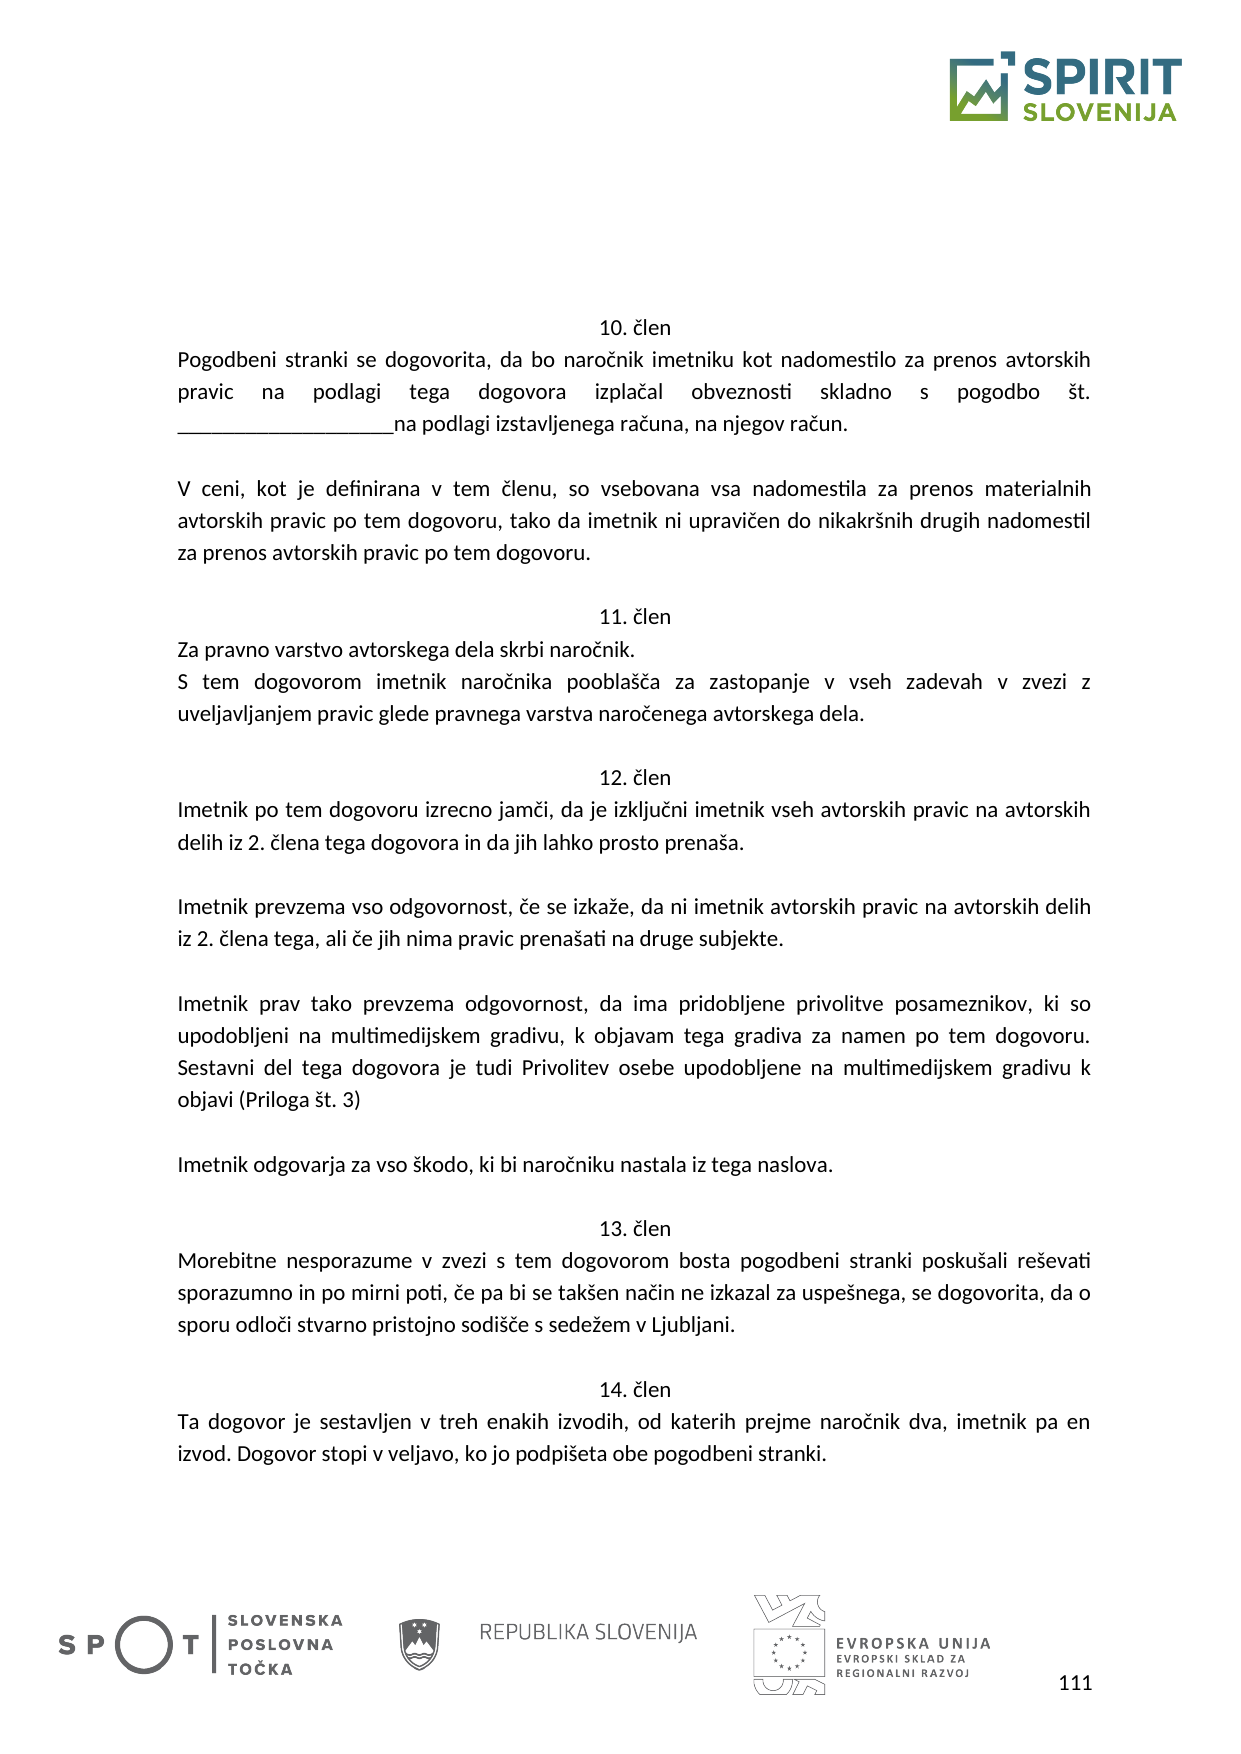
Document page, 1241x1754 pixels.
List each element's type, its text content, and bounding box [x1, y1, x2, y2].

text Imetnik po tem dogovoru izrecno jamči, da je izključni imetnik vseh avtorskih pravic na avtorskih delih iz 2. člena tega dogovora in da jih lahko prosto prenaša. [177, 796, 1093, 856]
text Imetnik odgovarja za vso škodo, ki bi naročniku nastala iz tega naslova. [177, 1150, 1093, 1178]
text 13. člen [177, 1214, 1093, 1242]
text Morebitne nesporazume v zvezi s tem dogovorom bosta pogodbeni stranki poskušali reševati sporazumno in po mirni poti, če pa bi se takšen način ne izkazal za uspešnega, se dogovorita, da o sporu odloči stvarno pristojno sodišče s sedežem v Ljubljani. [177, 1246, 1093, 1339]
text 10. člen [177, 313, 1093, 341]
text S tem dogovorom imetnik naročnika pooblašča za zastopanje v vseh zadevah v zvezi z uveljavljanjem pravic glede pravnega varstva naročenega avtorskega dela. [177, 667, 1093, 727]
text Imetnik prav tako prevzema odgovornost, da ima pridobljene privolitve posameznikov, ki so upodobljeni na multimedijskem gradivu, k objavam tega gradiva za namen po tem dogovoru. Sestavni del tega dogovora je tudi Privolitev osebe upodobljene na multimedijskem gradivu k objavi (Priloga št. 3) [177, 989, 1093, 1113]
text 12. člen [177, 763, 1093, 791]
text Pogodbeni stranki se dogovorita, da bo naročnik imetniku kot nadomestilo za prenos avtorskih pravic na podlagi tega dogovora izplačal obveznosti skladno s pogodbo št. ___________________na podlagi izstavljenega računa, na njegov račun. [177, 345, 1093, 437]
text 11. člen [177, 602, 1093, 631]
text Za pravno varstvo avtorskega dela skrbi naročnik. [177, 635, 1093, 663]
text Ta dogovor je sestavljen v treh enakih izvodih, od katerih prejme naročnik dva, imetnik pa en izvod. Dogovor stopi v veljavo, ko jo podpišeta obe pogodbeni stranki. [177, 1407, 1093, 1467]
picture [0, 1583, 1241, 1754]
text 14. člen [177, 1375, 1093, 1403]
text V ceni, kot je definirana v tem členu, so vsebovana vsa nadomestila za prenos materialnih avtorskih pravic po tem dogovoru, tako da imetnik ni upravičen do nikakršnih drugih nadomestil za prenos avtorskih pravic po tem dogovoru. [177, 474, 1093, 566]
text Imetnik prevzema vso odgovornost, če se izkaže, da ni imetnik avtorskih pravic na avtorskih delih iz 2. člena tega, ali če jih nima pravic prenašati na druge subjekte. [177, 892, 1093, 952]
picture [0, 0, 1241, 138]
